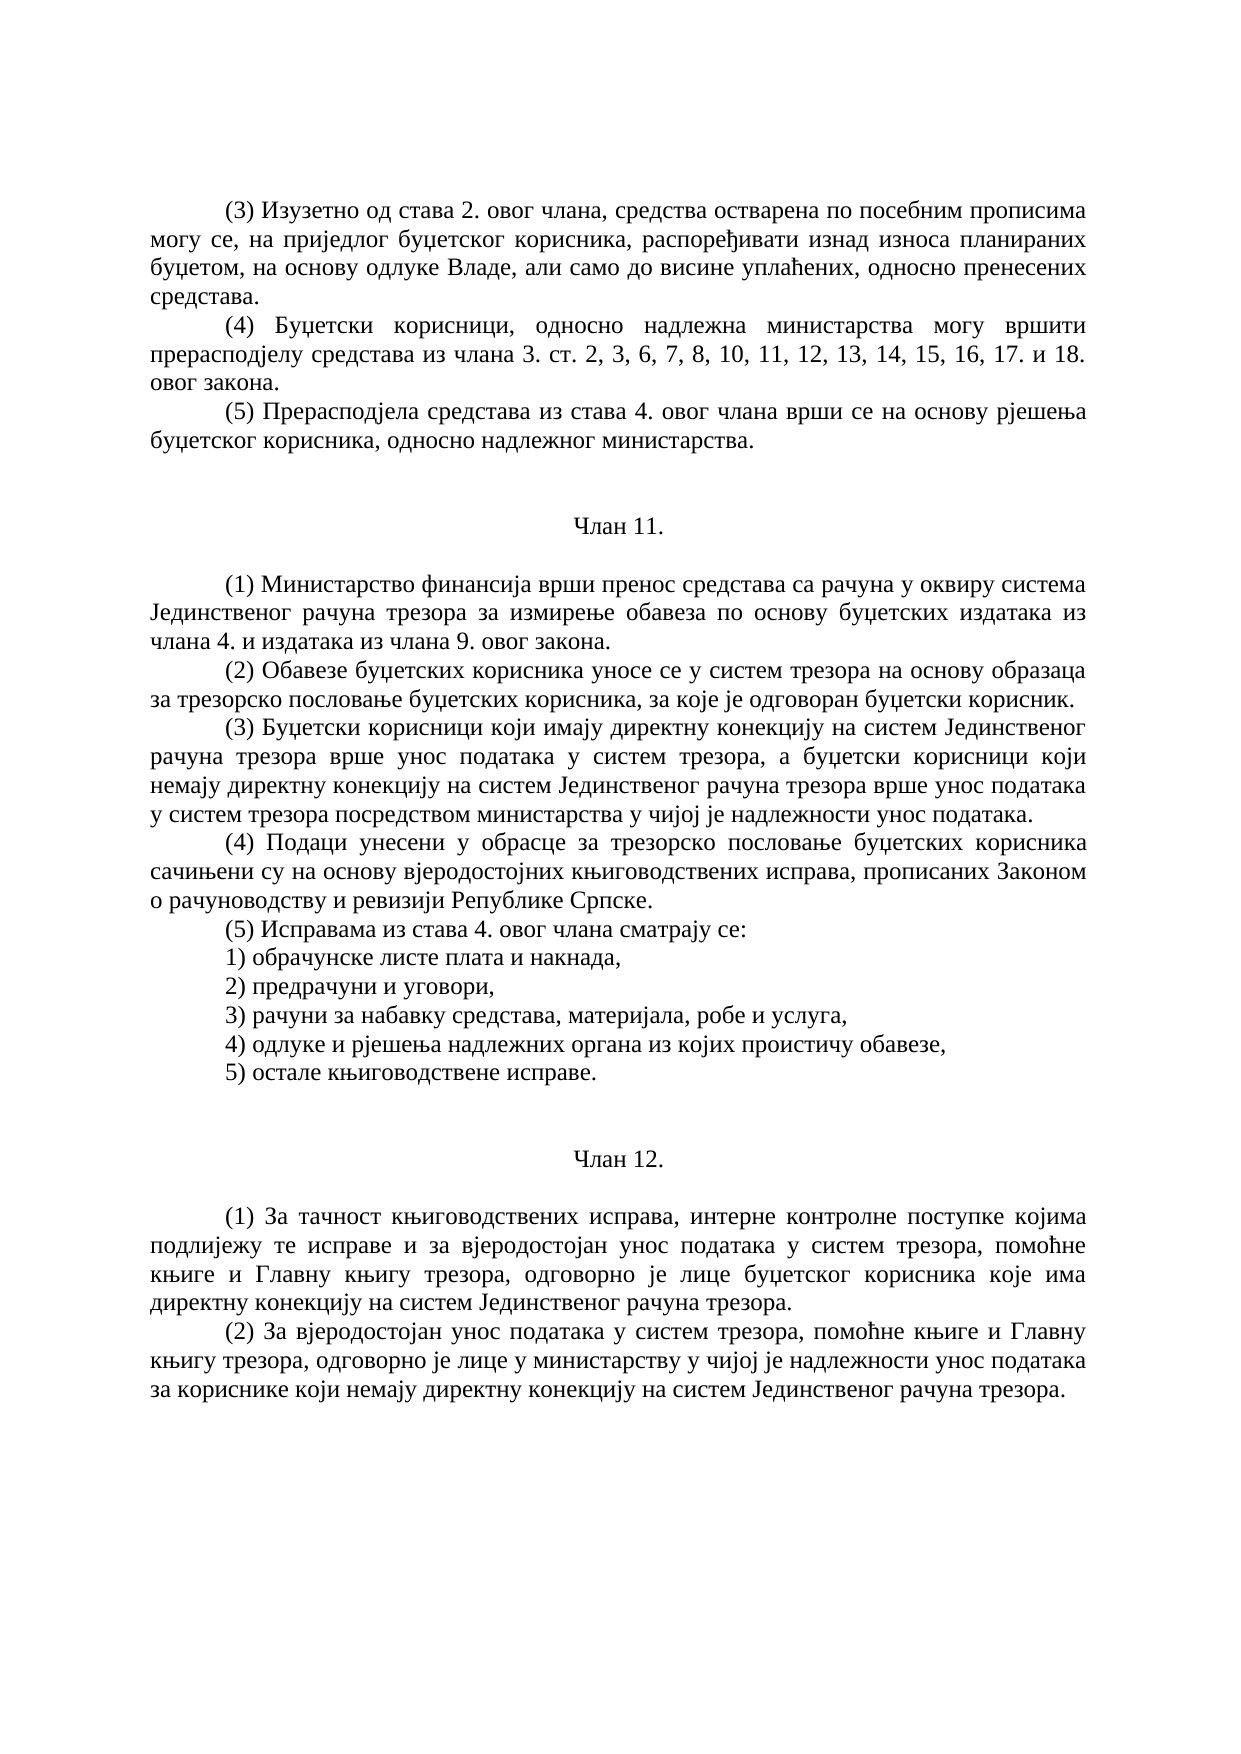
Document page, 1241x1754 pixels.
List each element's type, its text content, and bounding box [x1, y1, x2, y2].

text (1) Министарство финансија врши пренос средстава са рачуна у оквиру система Јединственог рачуна трезора за измирење обавеза по основу буџетских издатака из члана 4. и издатака из члана 9. овог закона. [150, 569, 1087, 655]
text (1) За тачност књиговодствених исправа, интерне контролне поступке којима подлијежу те исправе и за вјеродостојан унос података у систем трезора, помоћне књиге и Главну књигу трезора, одговорно је лице буџетског корисника које има директну конекцију на систем Јединственог рачуна трезора. [150, 1201, 1087, 1316]
text Члан 12. [150, 1144, 1087, 1172]
text 1) обрачунске листе плата и накнада, [150, 942, 1087, 971]
text (3) Изузетно од става 2. овог члана, средства остварена по посебним прописима могу се, на приједлог буџетског корисника, распоређивати изнад износа планираних буџетом, на основу одлуке Владе, али само до висине уплаћених, односно пренесених средстава. [150, 195, 1087, 310]
text (4) Буџетски корисници, односно надлежна министарства могу вршити прерасподјелу средстава из члана 3. ст. 2, 3, 6, 7, 8, 10, 11, 12, 13, 14, 15, 16, 17. и 18. овог закона. [150, 310, 1087, 396]
text (4) Подаци унесени у обрасце за трезорско пословање буџетских корисника сачињени су на основу вјеродостојних књиговодствених исправа, прописаних Законом о рачуноводству и ревизији Републике Српске. [150, 827, 1087, 914]
text 3) рачуни за набавку средстава, материјала, робе и услуга, [150, 1000, 1087, 1029]
text (5) Прерасподјела средстава из става 4. овог члана врши се на основу рјешења буџетског корисника, односно надлежног министарства. [150, 396, 1087, 454]
text (3) Буџетски корисници који имају директну конекцију на систем Јединственог рачуна трезорa врше унос података у систем трезора, а буџетски корисници који немају директну конекцију на систем Јединственог рачуна трезора врше унос података у систем трезора посредством министарства у чијој је надлежности унос података. [150, 712, 1087, 827]
text (2) Обавезе буџетских корисника уносе се у систем трезора на основу образаца за трезорско пословање буџетских корисника, за које је одговоран буџетски корисник. [150, 655, 1087, 712]
text 4) одлуке и рјешења надлежних органа из којих проистичу обавезе, [150, 1029, 1087, 1057]
text 5) остале књиговодствене исправе. [150, 1057, 1087, 1086]
text 2) предрачуни и уговори, [150, 971, 1087, 1000]
text (2) За вјеродостојан унос података у систем трезора, помоћне књиге и Главну књигу трезора, одговорно је лице у министарству у чијој је надлежности унос података за кориснике који немају директну конекцију на систем Јединственог рачуна трезора. [150, 1316, 1087, 1402]
text Члан 11. [150, 511, 1087, 540]
text (5) Исправама из става 4. овог члана сматрају се: [150, 914, 1087, 942]
